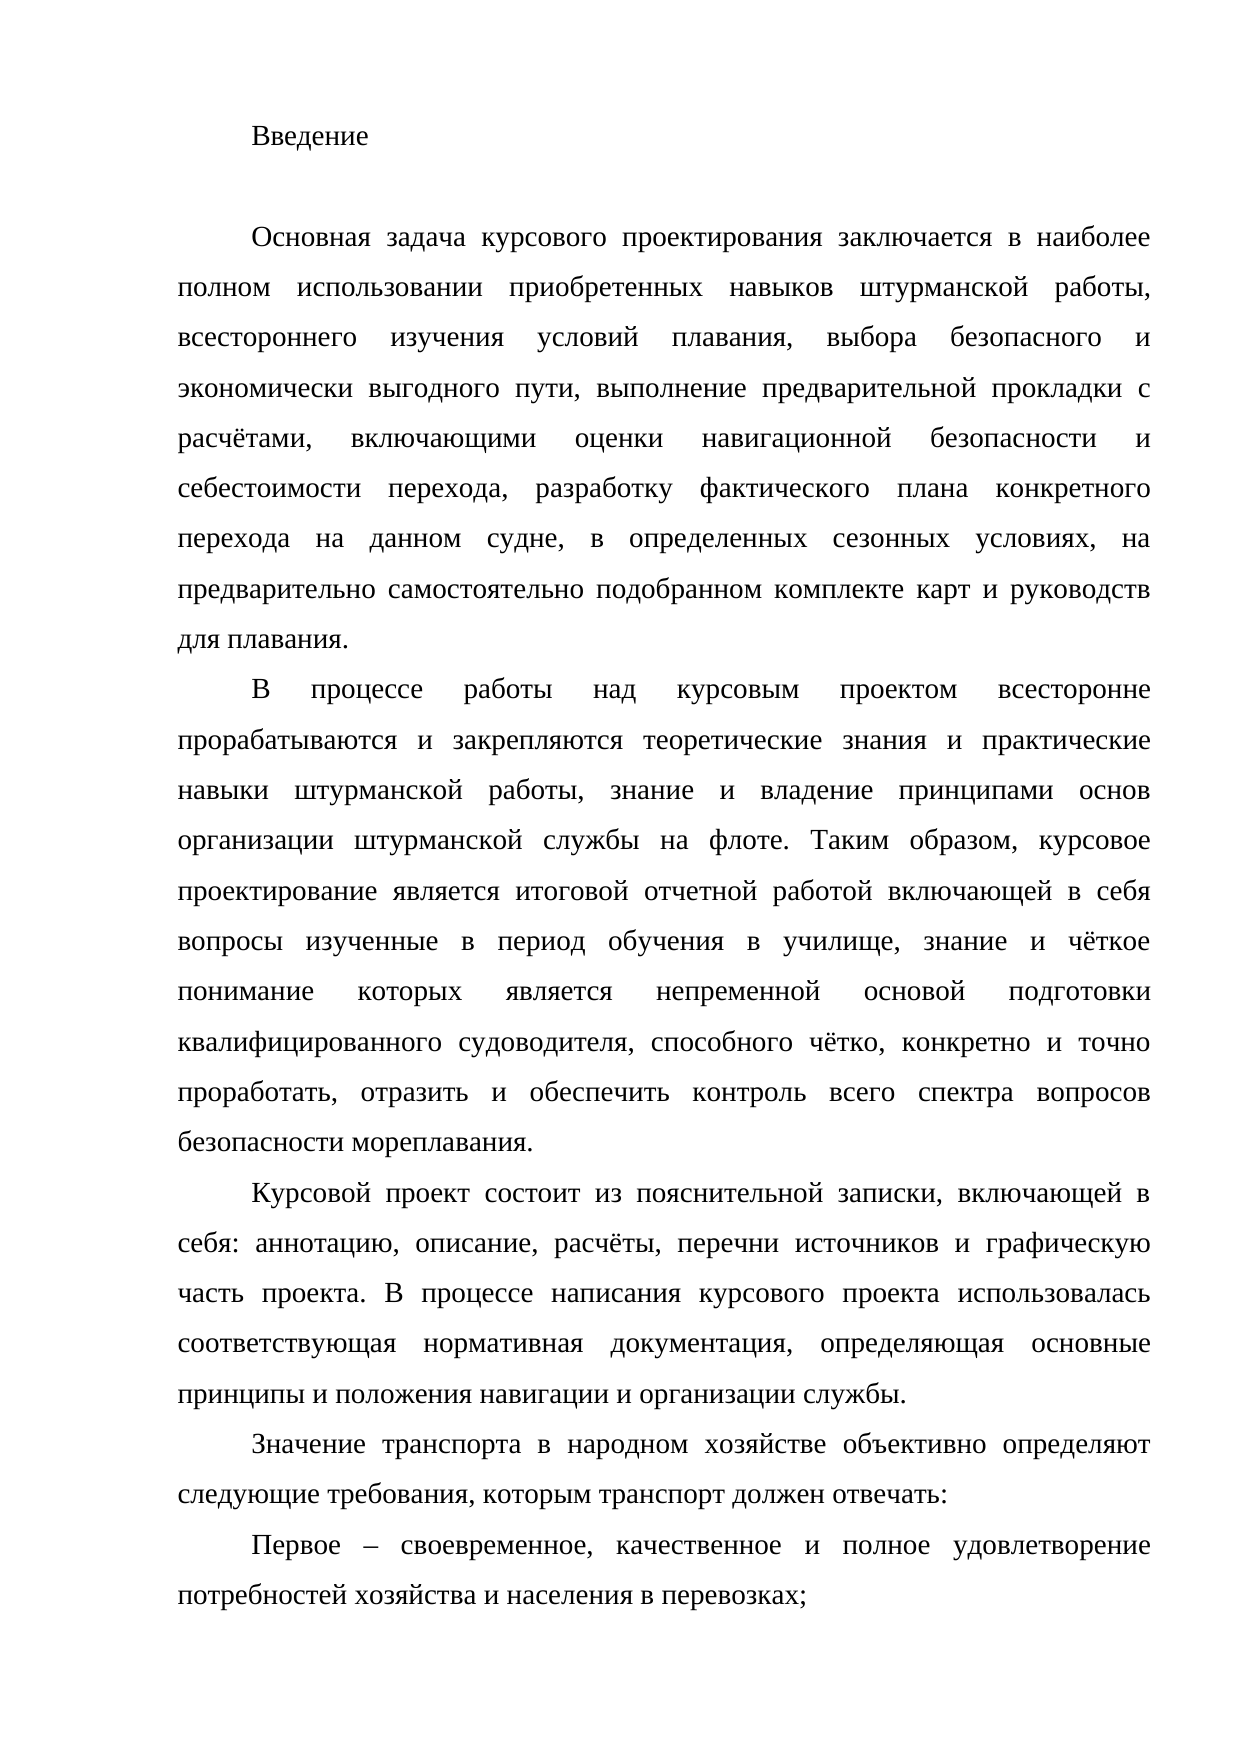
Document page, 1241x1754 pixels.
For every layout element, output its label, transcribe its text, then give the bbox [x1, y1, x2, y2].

text Значение транспорта в народном хозяйстве объективно определяют следующие требования, которым транспорт должен отвечать: [177, 1426, 1152, 1510]
text Основная задача курсового проектирования заключается в наиболее полном использовании приобретенных навыков штурманской работы, всестороннего изучения условий плавания, выбора безопасного и экономически выгодного пути, выполнение предварительной прокладки с расчётами, включающими оценки навигационной безопасности и себестоимости перехода, разработку фактического плана конкретного перехода на данном судне, в определенных сезонных условиях, на предварительно самостоятельно подобранном комплекте карт и руководств для плавания. [177, 219, 1152, 655]
text Первое – своевременное, качественное и полное удовлетворение потребностей хозяйства и населения в перевозках; [177, 1527, 1152, 1611]
subtitle Введение [177, 118, 1152, 152]
text В процессе работы над курсовым проектом всесторонне прорабатываются и закрепляются теоретические знания и практические навыки штурманской работы, знание и владение принципами основ организации штурманской службы на флоте. Таким образом, курсовое проектирование является итоговой отчетной работой включающей в себя вопросы изученные в период обучения в училище, знание и чёткое понимание которых является непременной основой подготовки квалифицированного судоводителя, способного чётко, конкретно и точно проработать, отразить и обеспечить контроль всего спектра вопросов безопасности мореплавания. [177, 672, 1152, 1158]
text Курсовой проект состоит из пояснительной записки, включающей в себя: аннотацию, описание, расчёты, перечни источников и графическую часть проекта. В процессе написания курсового проекта использовалась соответствующая нормативная документация, определяющая основные принципы и положения навигации и организации службы. [177, 1175, 1152, 1409]
